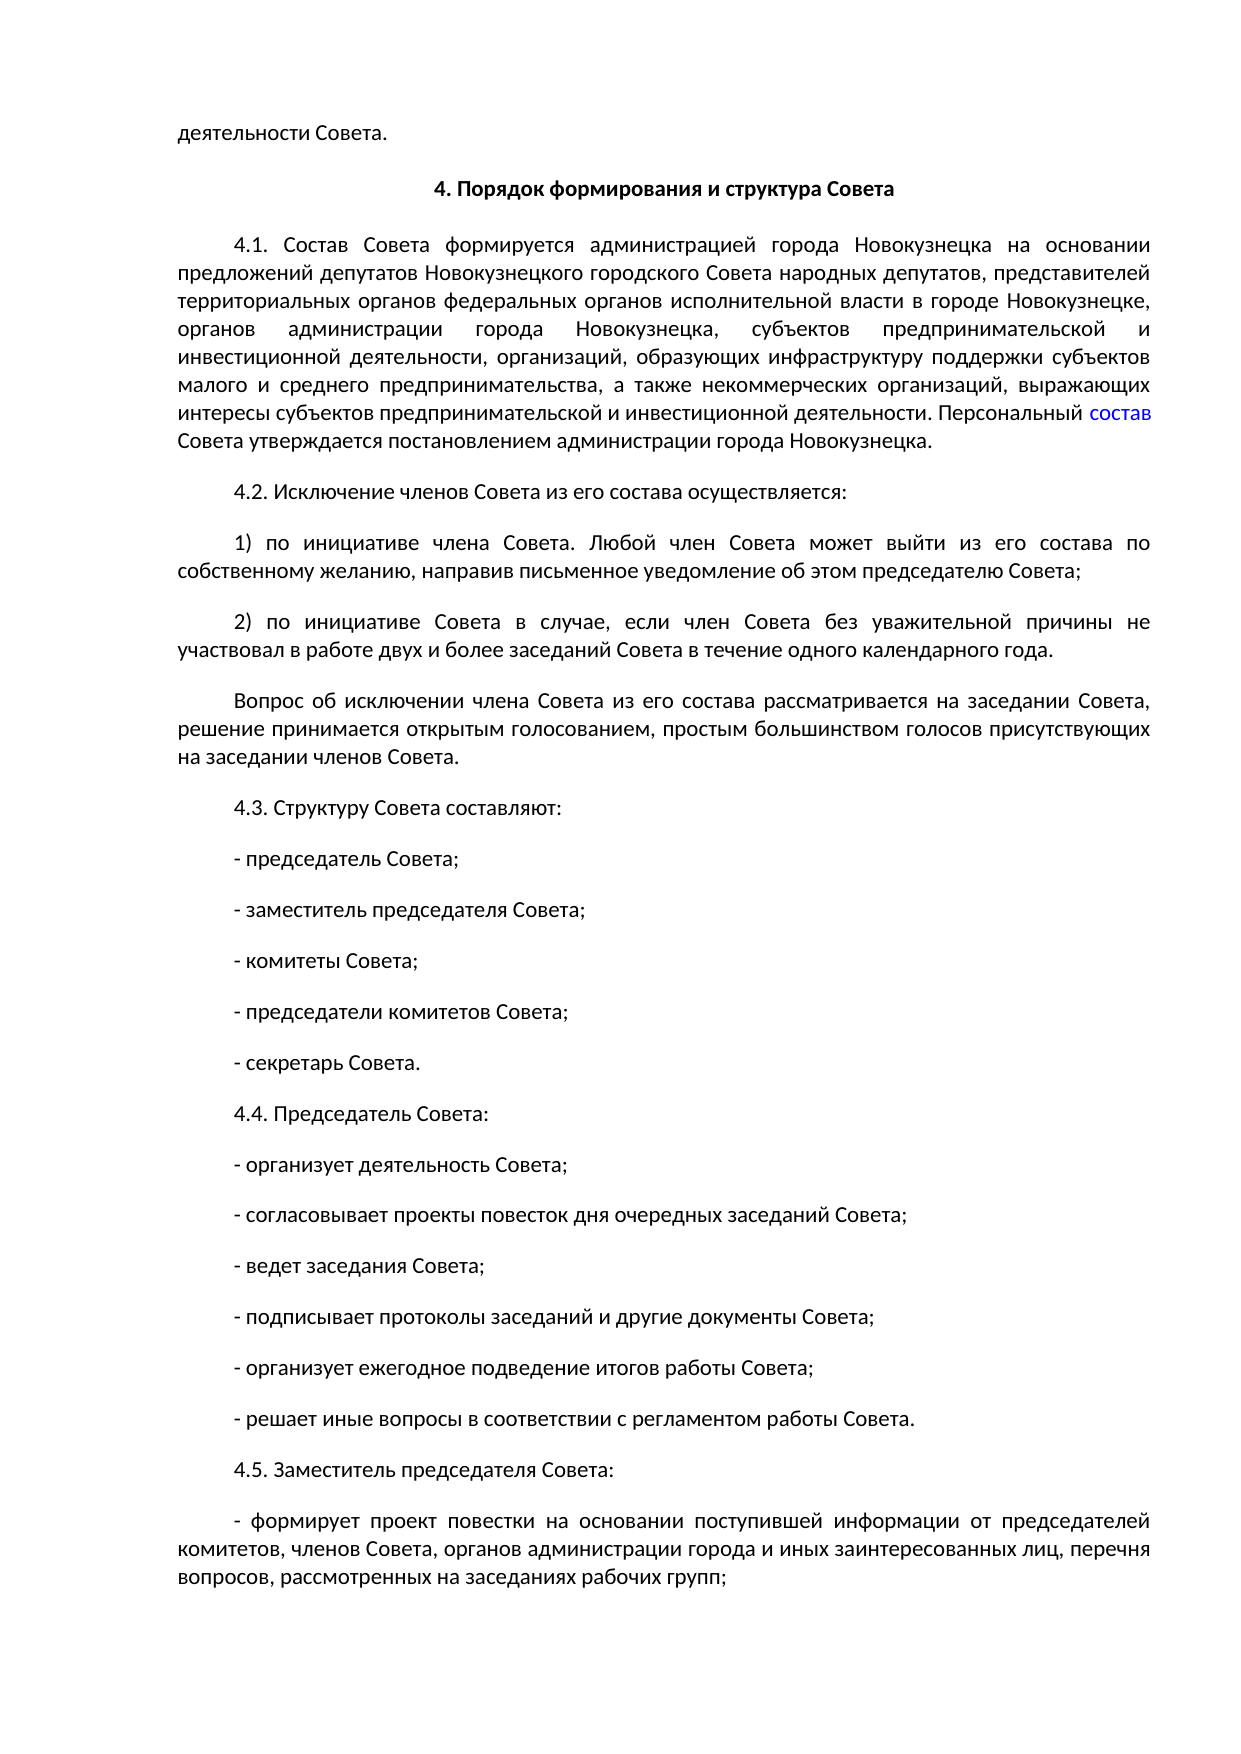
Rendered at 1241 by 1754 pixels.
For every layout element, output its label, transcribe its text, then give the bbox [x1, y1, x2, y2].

text - комитеты Совета; [177, 946, 1152, 974]
text - секретарь Совета. [177, 1048, 1152, 1076]
text 2) по инициативе Совета в случае, если член Совета без уважительной причины не участвовал в работе двух и более заседаний Совета в течение одного календарного года. [177, 607, 1152, 663]
text - подписывает протоколы заседаний и другие документы Совета; [177, 1302, 1152, 1331]
text 4.3. Структуру Совета составляют: [177, 793, 1152, 821]
text 4.5. Заместитель председателя Совета: [177, 1455, 1152, 1483]
text - согласовывает проекты повесток дня очередных заседаний Совета; [177, 1201, 1152, 1229]
text Вопрос об исключении члена Совета из его состава рассматривается на заседании Совета, решение принимается открытым голосованием, простым большинством голосов присутствующих на заседании членов Совета. [177, 686, 1152, 770]
text 1) по инициативе члена Совета. Любой член Совета может выйти из его состава по собственному желанию, направив письменное уведомление об этом председателю Совета; [177, 528, 1152, 584]
text - председатель Совета; [177, 844, 1152, 872]
text - организует ежегодное подведение итогов работы Совета; [177, 1353, 1152, 1381]
text - решает иные вопросы в соответствии с регламентом работы Совета. [177, 1404, 1152, 1432]
text - председатели комитетов Совета; [177, 997, 1152, 1025]
text - формирует проект повестки на основании поступившей информации от председателей комитетов, членов Совета, органов администрации города и иных заинтересованных лиц, перечня вопросов, рассмотренных на заседаниях рабочих групп; [177, 1506, 1152, 1590]
text - заместитель председателя Совета; [177, 895, 1152, 923]
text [177, 118, 1152, 146]
text 4.1. Состав Совета формируется администрацией города Новокузнецка на основании предложений депутатов Новокузнецкого городского Совета народных депутатов, представителей территориальных органов федеральных органов исполнительной власти в городе Новокузнецке, органов администрации города Новокузнецка, субъектов предпринимательской и инвестиционной деятельности, организаций, образующих инфраструктуру поддержки субъектов малого и среднего предпринимательства, а также некоммерческих организаций, выражающих интересы субъектов предпринимательской и инвестиционной деятельности. Персональный состав Совета утверждается постановлением администрации города Новокузнецка. [177, 230, 1152, 454]
text 4.2. Исключение членов Совета из его состава осуществляется: [177, 477, 1152, 505]
title 4. Порядок формирования и структура Совета [177, 174, 1152, 202]
text - организует деятельность Совета; [177, 1150, 1152, 1178]
text - ведет заседания Совета; [177, 1252, 1152, 1279]
text 4.4. Председатель Совета: [177, 1099, 1152, 1127]
